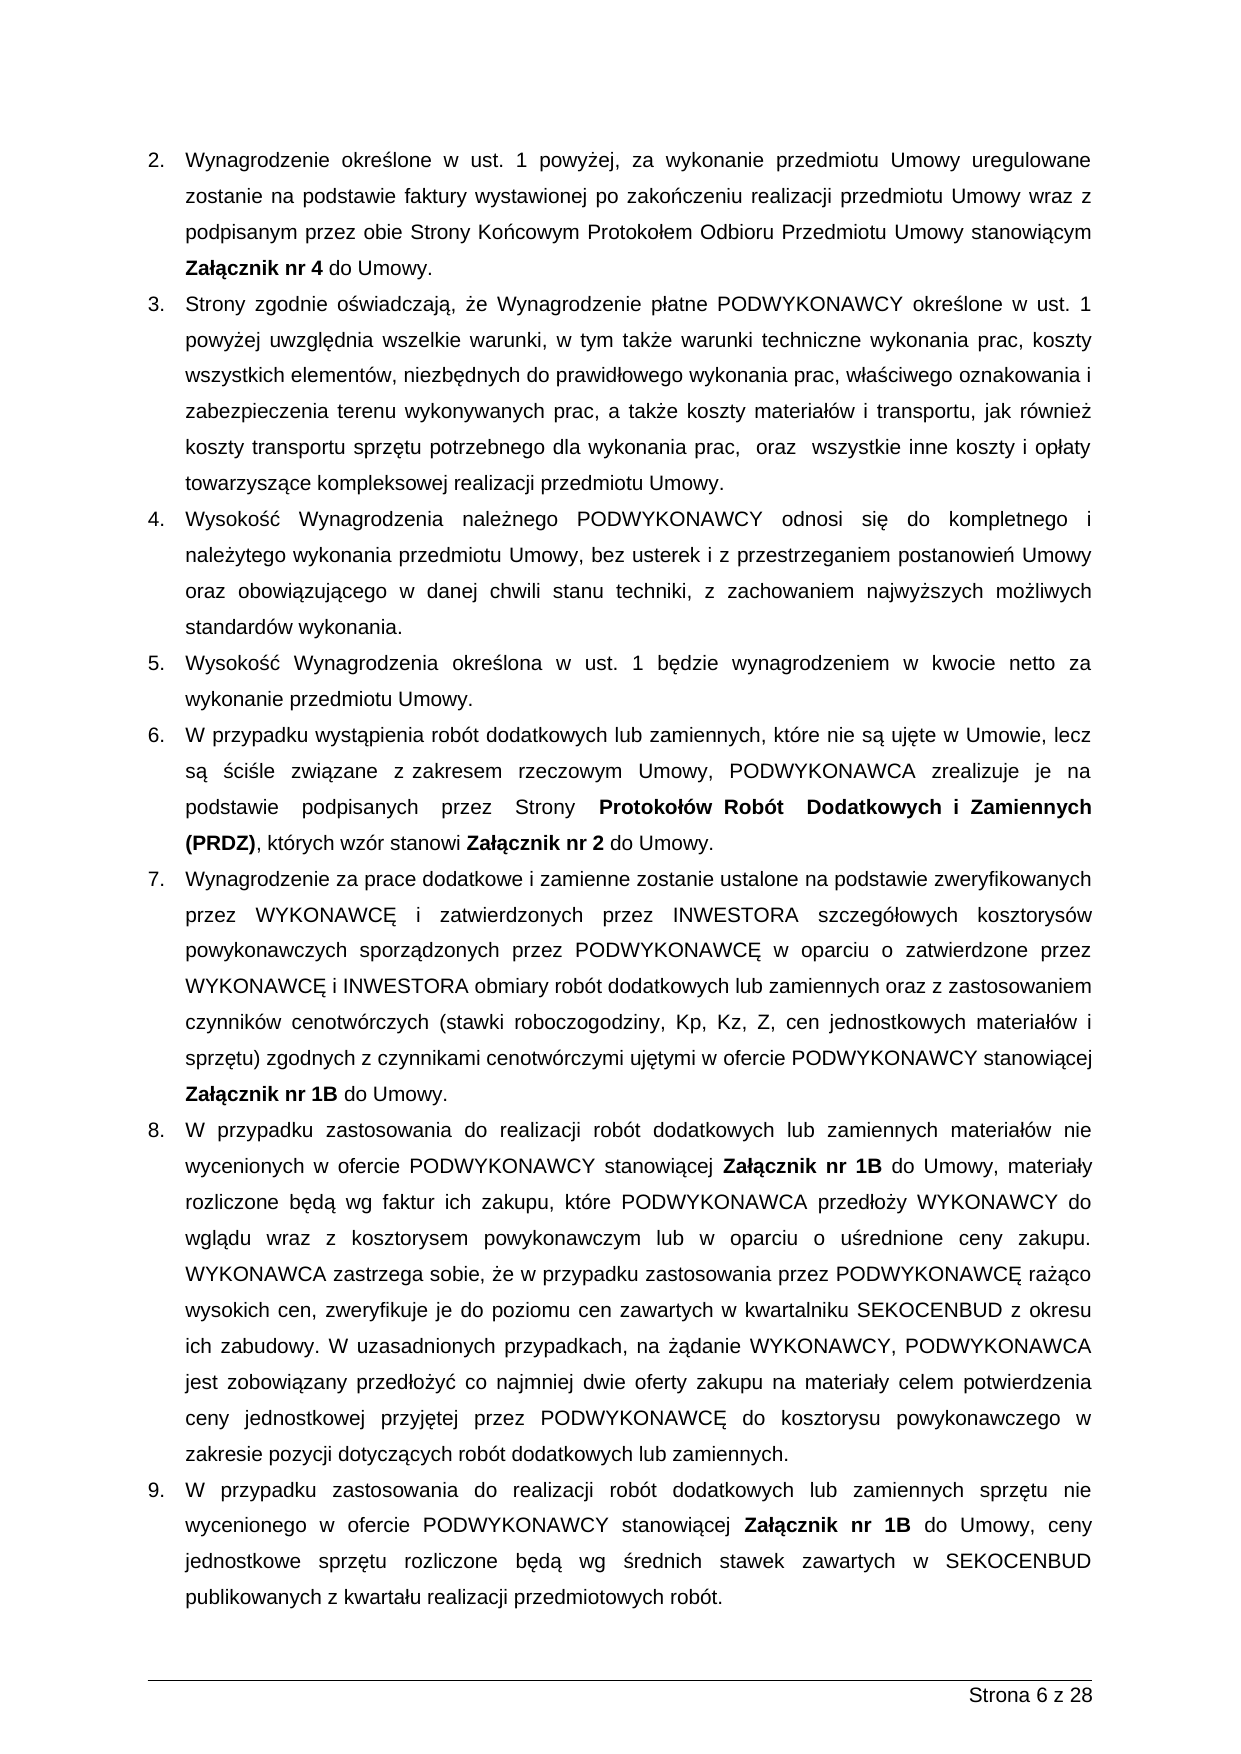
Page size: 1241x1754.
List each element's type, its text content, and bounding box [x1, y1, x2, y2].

list Wysokość Wynagrodzenia należnego PODWYKONAWCY odnosi się do kompletnego i należytego wykonania przedmiotu Umowy, bez usterek i z przestrzeganiem postanowień Umowy oraz obowiązującego w danej chwili stanu techniki, z zachowaniem najwyższych możliwych standardów wykonania. [148, 507, 1092, 639]
list Wysokość Wynagrodzenia określona w ust. 1 będzie wynagrodzeniem w kwocie netto za wykonanie przedmiotu Umowy. [148, 651, 1092, 711]
list Wynagrodzenie za prace dodatkowe i zamienne zostanie ustalone na podstawie zweryfikowanych przez WYKONAWCĘ i zatwierdzonych przez INWESTORA szczegółowych kosztorysów powykonawczych sporządzonych przez PODWYKONAWCĘ w oparciu o zatwierdzone przez WYKONAWCĘ i INWESTORA obmiary robót dodatkowych lub zamiennych oraz z zastosowaniem czynników cenotwórczych (stawki roboczogodziny, Kp, Kz, Z, cen jednostkowych materiałów i sprzętu) zgodnych z czynnikami cenotwórczymi ujętymi w ofercie PODWYKONAWCY stanowiącej Załącznik nr 1B do Umowy. [148, 866, 1092, 1106]
list W przypadku wystąpienia robót dodatkowych lub zamiennych, które nie są ujęte w Umowie, lecz są ściśle związane z zakresem rzeczowym Umowy, PODWYKONAWCA zrealizuje je na podstawie podpisanych przez Strony Protokołów Robót Dodatkowych i Zamiennych (PRDZ), których wzór stanowi Załącznik nr 2 do Umowy. [148, 723, 1092, 854]
list Strony zgodnie oświadczają, że Wynagrodzenie płatne PODWYKONAWCY określone w ust. 1 powyżej uwzględnia wszelkie warunki, w tym także warunki techniczne wykonania prac, koszty wszystkich elementów, niezbędnych do prawidłowego wykonania prac, właściwego oznakowania i zabezpieczenia terenu wykonywanych prac, a także koszty materiałów i transportu, jak również koszty transportu sprzętu potrzebnego dla wykonania prac, oraz wszystkie inne koszty i opłaty towarzyszące kompleksowej realizacji przedmiotu Umowy. [148, 291, 1092, 495]
list W przypadku zastosowania do realizacji robót dodatkowych lub zamiennych materiałów nie wycenionych w ofercie PODWYKONAWCY stanowiącej Załącznik nr 1B do Umowy, materiały rozliczone będą wg faktur ich zakupu, które PODWYKONAWCA przedłoży WYKONAWCY do wglądu wraz z kosztorysem powykonawczym lub w oparciu o uśrednione ceny zakupu. WYKONAWCA zastrzega sobie, że w przypadku zastosowania przez PODWYKONAWCĘ rażąco wysokich cen, zweryfikuje je do poziomu cen zawartych w kwartalniku SEKOCENBUD z okresu ich zabudowy. W uzasadnionych przypadkach, na żądanie WYKONAWCY, PODWYKONAWCA jest zobowiązany przedłożyć co najmniej dwie oferty zakupu na materiały celem potwierdzenia ceny jednostkowej przyjętej przez PODWYKONAWCĘ do kosztorysu powykonawczego w zakresie pozycji dotyczących robót dodatkowych lub zamiennych. [148, 1118, 1092, 1465]
list W przypadku zastosowania do realizacji robót dodatkowych lub zamiennych sprzętu nie wycenionego w ofercie PODWYKONAWCY stanowiącej Załącznik nr 1B do Umowy, ceny jednostkowe sprzętu rozliczone będą wg średnich stawek zawartych w SEKOCENBUD publikowanych z kwartału realizacji przedmiotowych robót. [148, 1477, 1092, 1609]
list Wynagrodzenie określone w ust. 1 powyżej, za wykonanie przedmiotu Umowy uregulowane zostanie na podstawie faktury wystawionej po zakończeniu realizacji przedmiotu Umowy wraz z podpisanym przez obie Strony Końcowym Protokołem Odbioru Przedmiotu Umowy stanowiącym Załącznik nr 4 do Umowy. [148, 148, 1092, 279]
